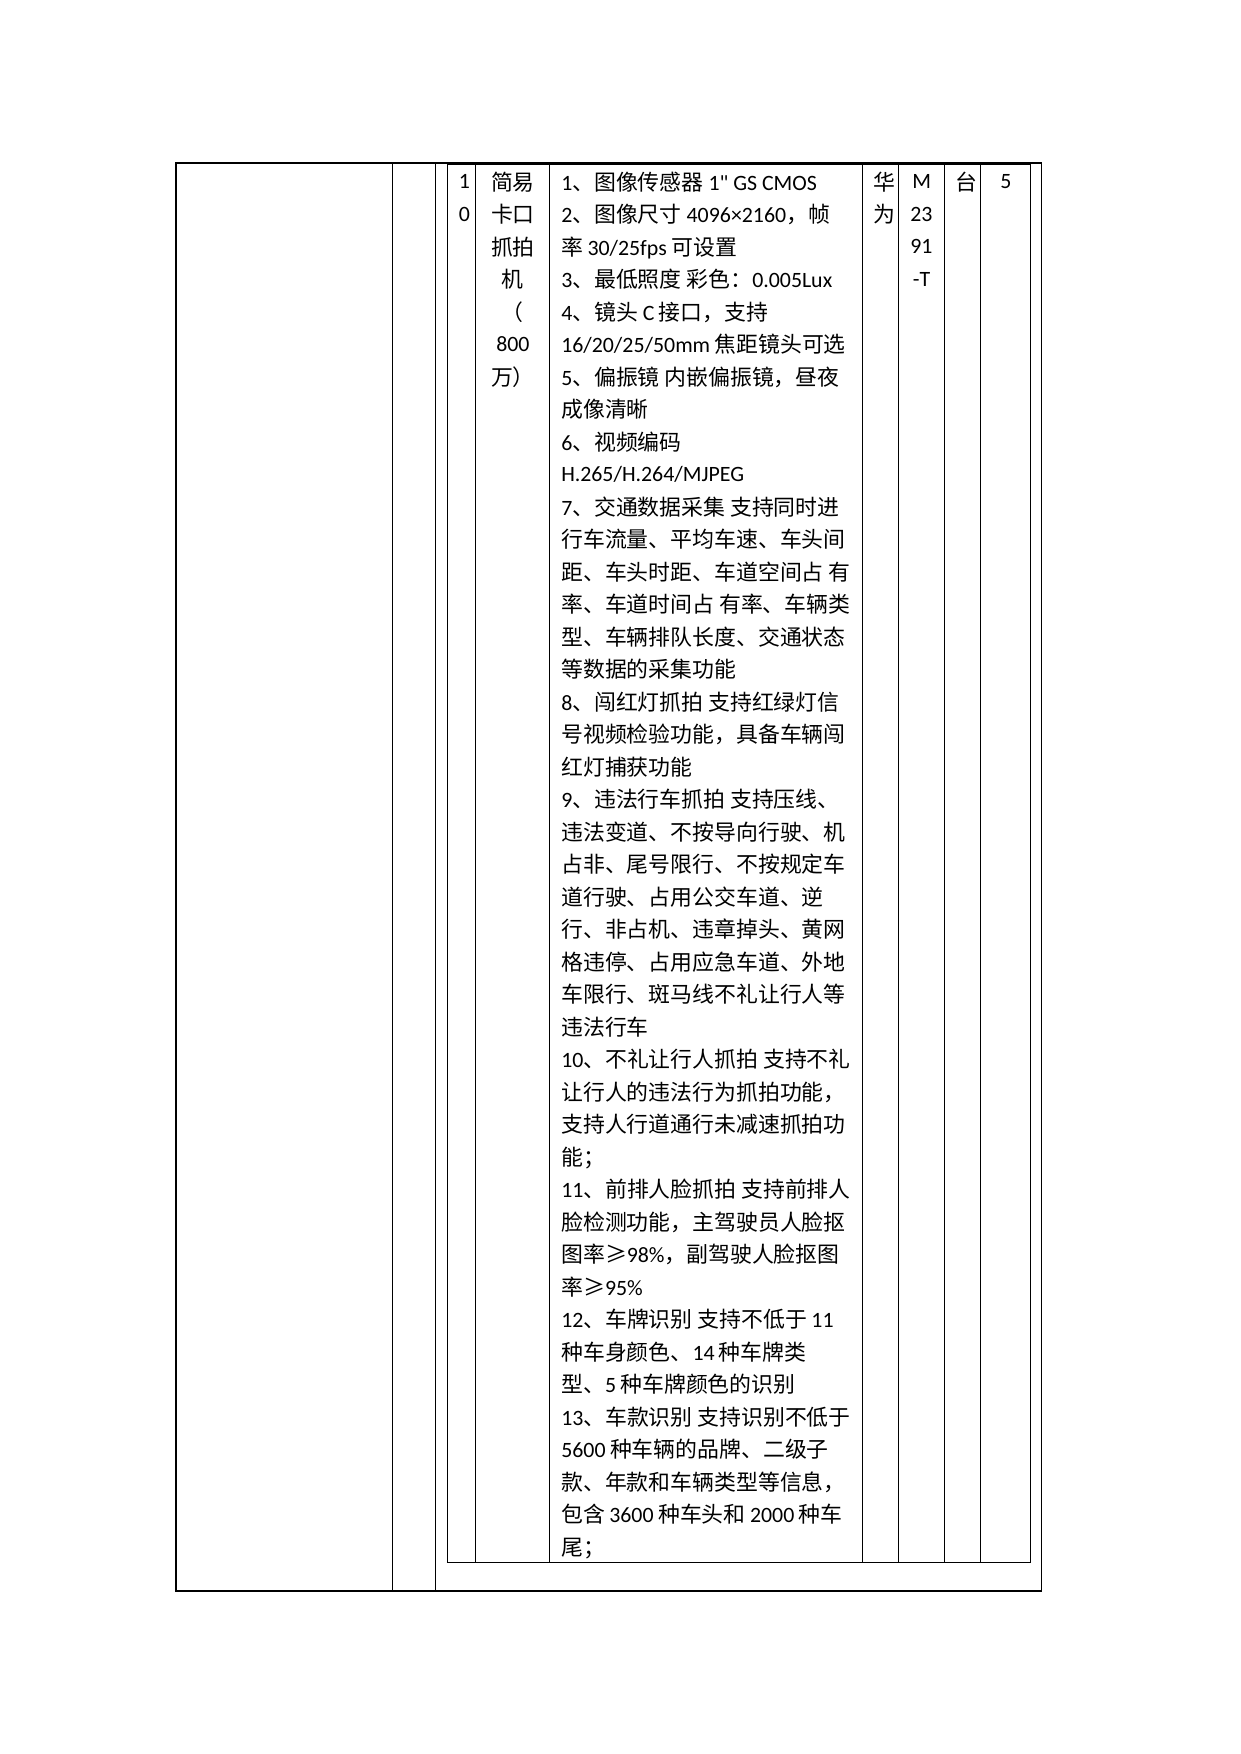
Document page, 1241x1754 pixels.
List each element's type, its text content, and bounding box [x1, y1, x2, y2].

table_cell 1 [393, 164, 435, 1590]
table_cell [177, 164, 392, 1590]
